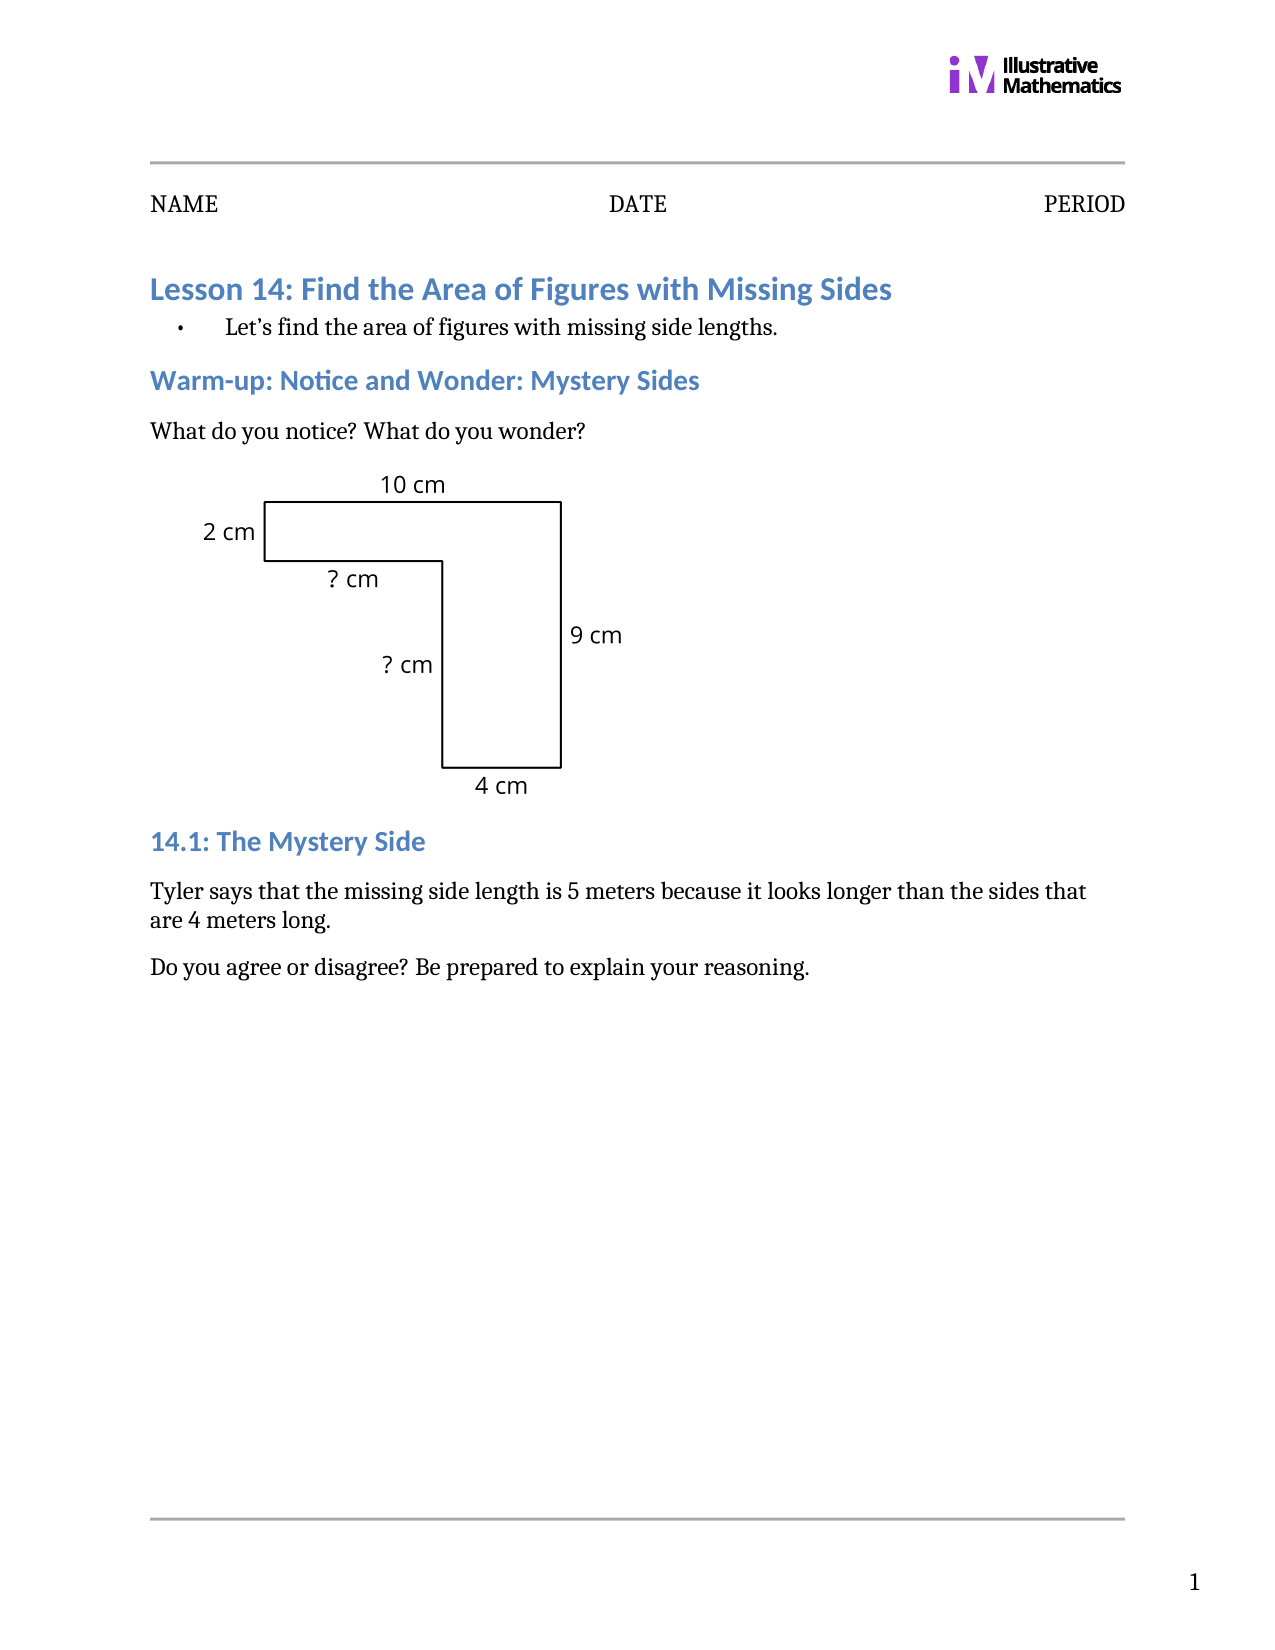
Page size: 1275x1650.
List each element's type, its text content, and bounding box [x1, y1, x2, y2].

subtitle 14.1: The Mystery Side [150, 823, 1125, 858]
text Tyler says that the missing side length is 5 meters because it looks longer than the sides that are 4 meters long. [150, 877, 1125, 934]
list Let’s find the area of figures with missing side lengths. [175, 313, 1125, 342]
subtitle Warm-up: Notice and Wonder: Mystery Sides [150, 362, 1125, 398]
subtitle Lesson 14: Find the Area of Figures with Missing Sides [150, 268, 1125, 309]
text What do you notice? What do you wonder? [150, 417, 1125, 446]
text Do you agree or disagree? Be prepared to explain your reasoning. [150, 953, 1125, 982]
picture [949, 55, 1121, 93]
picture [168, 464, 657, 802]
